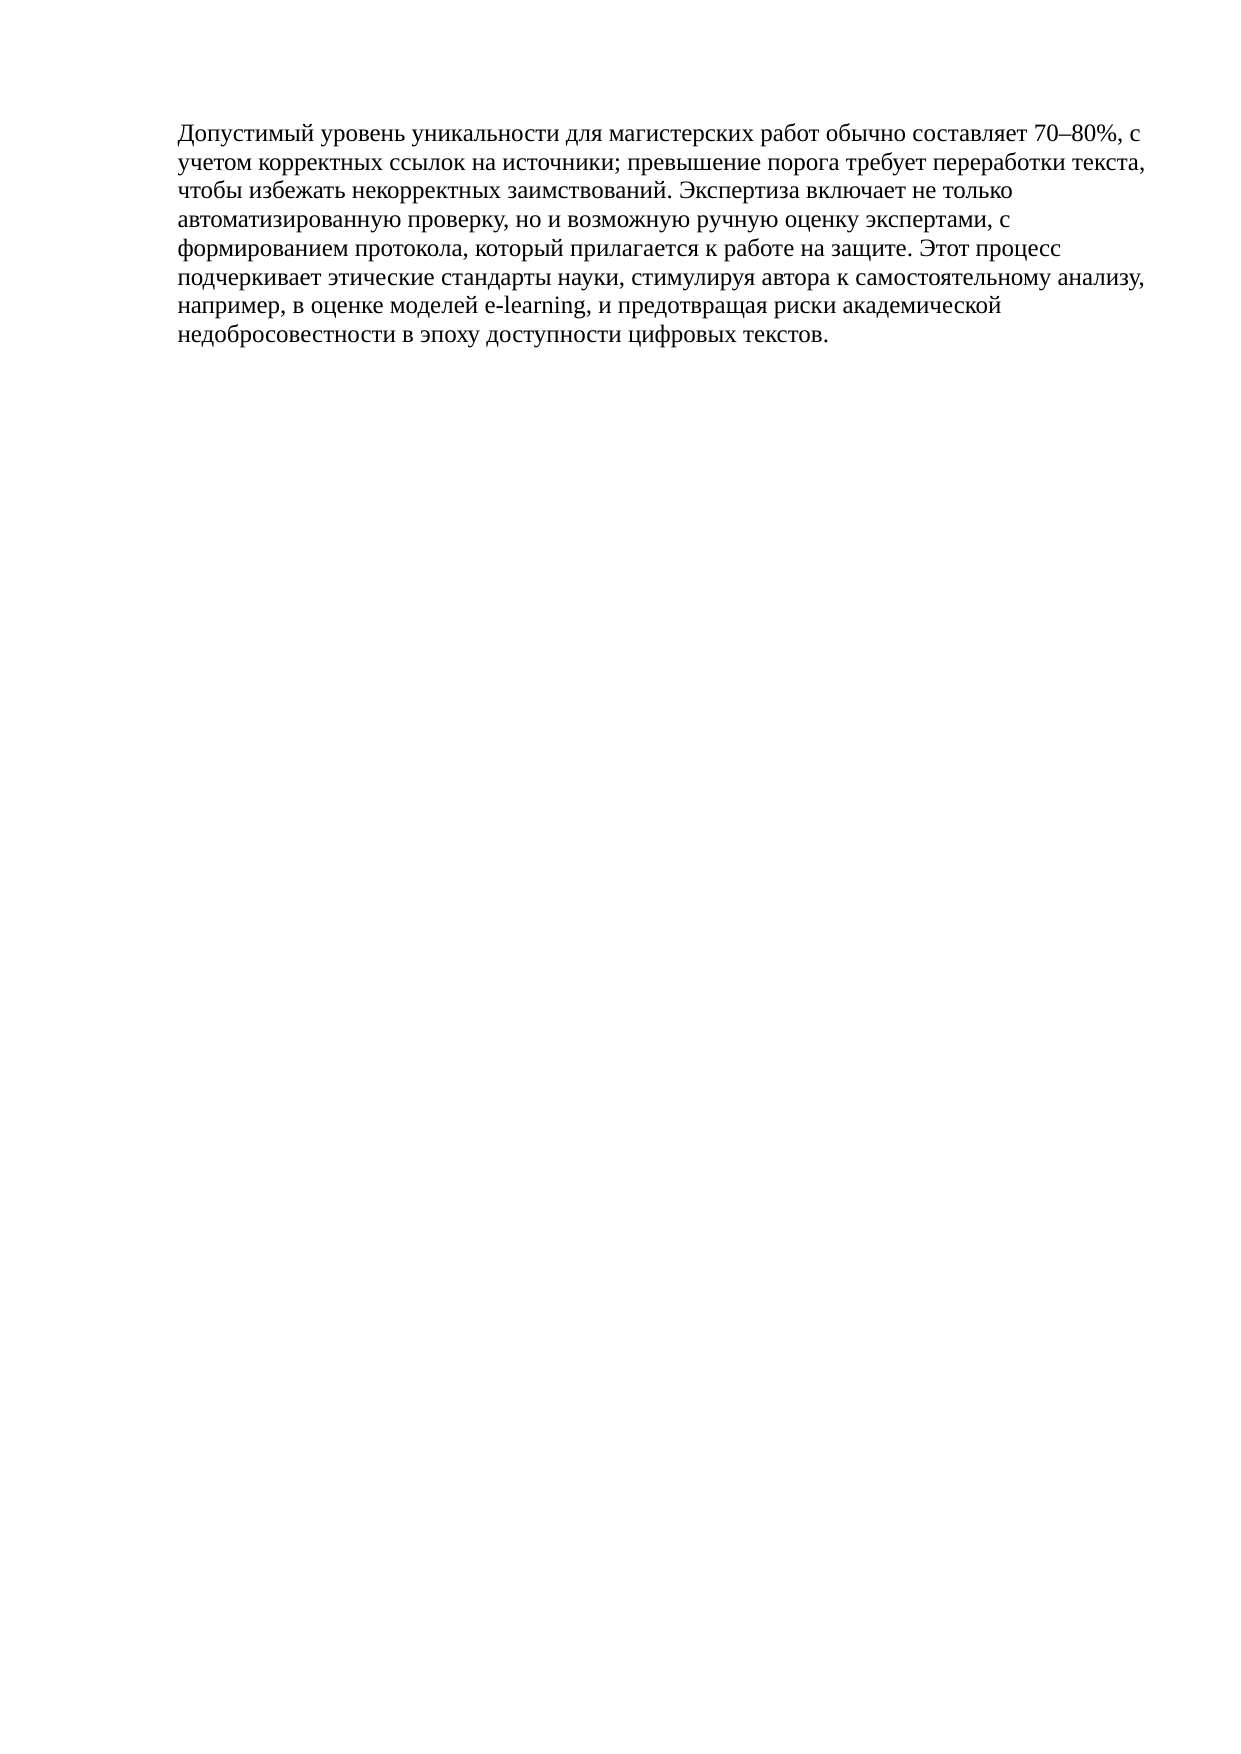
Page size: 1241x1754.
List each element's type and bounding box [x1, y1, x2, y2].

text [177, 118, 1152, 348]
